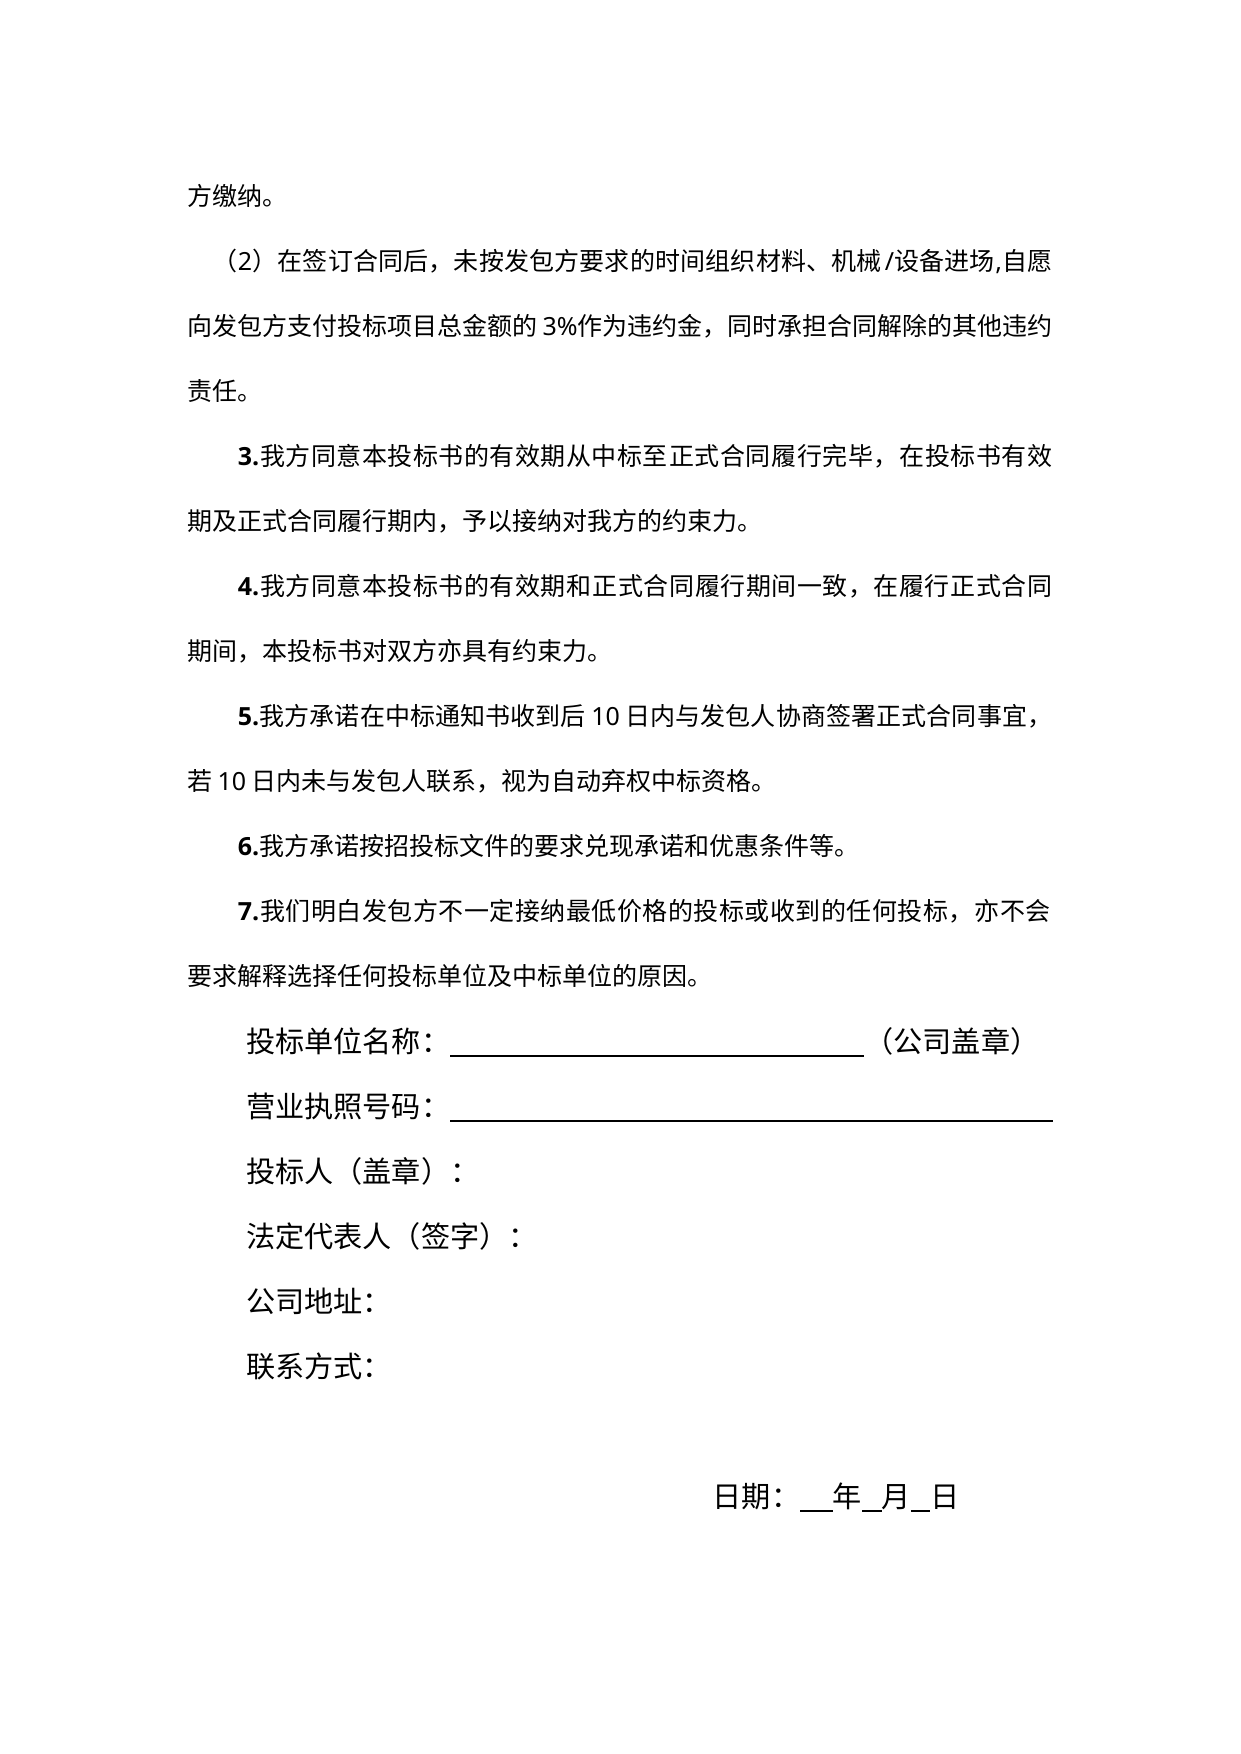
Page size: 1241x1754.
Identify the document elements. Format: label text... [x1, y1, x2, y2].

text 投标人（盖章）： [187, 1137, 1053, 1202]
text 7.我们明白发包方不一定接纳最低价格的投标或收到的任何投标，亦不会要求解释选择任何投标单位及中标单位的原因。 [187, 877, 1053, 1007]
text 4.我方同意本投标书的有效期和正式合同履行期间一致，在履行正式合同期间，本投标书对双方亦具有约束力。 [187, 552, 1053, 682]
text 投标单位名称： （公司盖章） [187, 1007, 1053, 1072]
text 法定代表人（签字）： [187, 1202, 1053, 1267]
text （2）在签订合同后，未按发包方要求的时间组织材料、机械/设备进场,自愿向发包方支付投标项目总金额的3%作为违约金，同时承担合同解除的其他违约责任。 [187, 227, 1053, 422]
text 公司地址： [187, 1267, 1053, 1332]
text 6.我方承诺按招投标文件的要求兑现承诺和优惠条件等。 [187, 812, 1053, 877]
text 日期： 年 月 日 [187, 1462, 1053, 1527]
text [187, 162, 1053, 227]
text 营业执照号码： [187, 1072, 1053, 1137]
text 联系方式： [187, 1332, 1053, 1397]
text 3.我方同意本投标书的有效期从中标至正式合同履行完毕，在投标书有效期及正式合同履行期内，予以接纳对我方的约束力。 [187, 422, 1053, 552]
text 5.我方承诺在中标通知书收到后10日内与发包人协商签署正式合同事宜，若10日内未与发包人联系，视为自动弃权中标资格。 [187, 682, 1053, 812]
